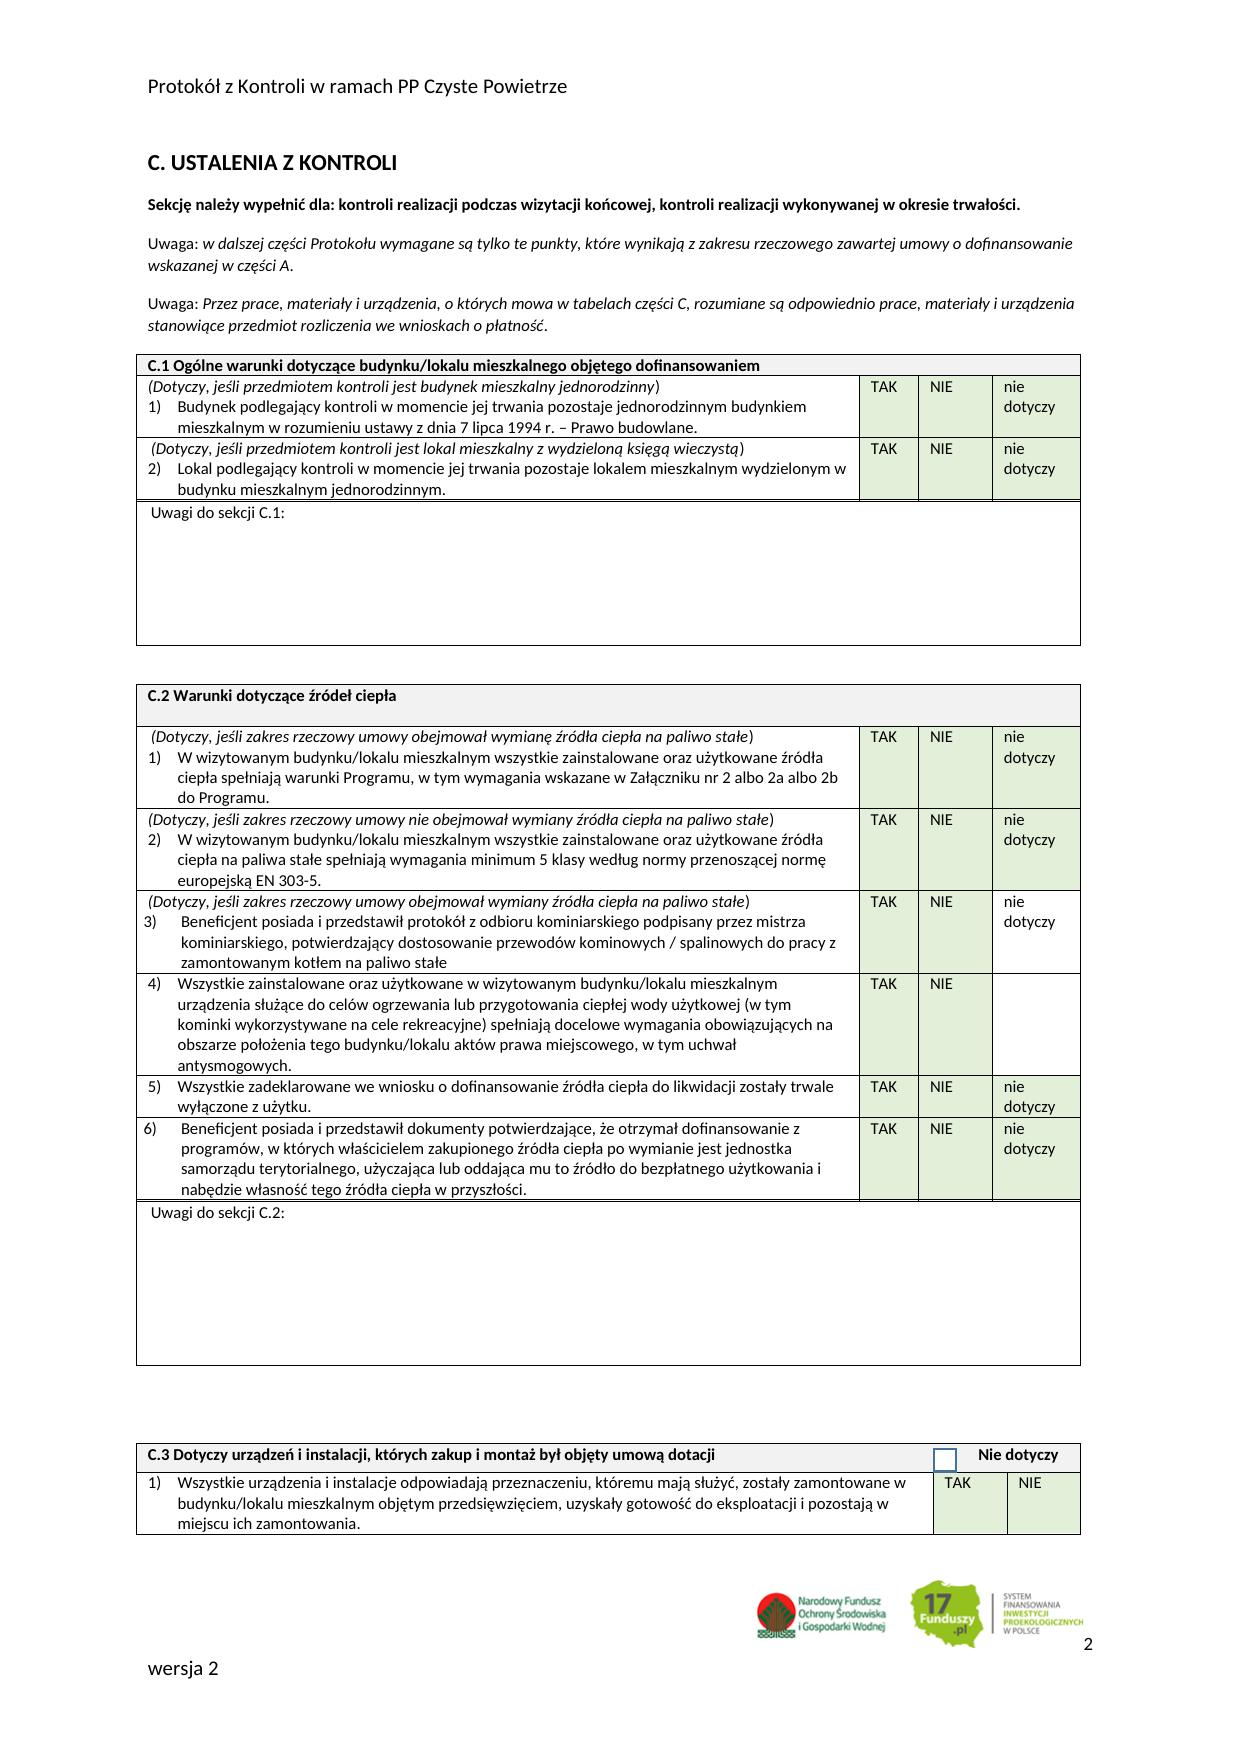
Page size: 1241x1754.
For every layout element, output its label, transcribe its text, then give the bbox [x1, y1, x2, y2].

text C. USTALENIA Z KONTROLI [148, 148, 1093, 176]
table_cell nie dotyczy [993, 891, 1080, 973]
table_cell TAK [860, 1076, 918, 1117]
table_cell nie dotyczy [993, 727, 1080, 808]
table_cell NIE [919, 1076, 992, 1117]
table_cell (Dotyczy, jeśli przedmiotem kontroli jest budynek mieszkalny jednorodzinny) Budynek podlegający kontroli w momencie jej trwania pozostaje jednorodzinnym budynkiem mieszkalnym w rozumieniu ustawy z dnia 7 lipca 1994 r. – Prawo budowlane. [137, 376, 859, 437]
table_cell nie dotyczy [993, 376, 1080, 437]
table_cell Wszystkie urządzenia i instalacje odpowiadają przeznaczeniu, któremu mają służyć, zostały zamontowane w budynku/lokalu mieszkalnym objętym przedsięwzięciem, uzyskały gotowość do eksploatacji i pozostają w miejscu ich zamontowania. [137, 1473, 933, 1533]
table_cell NIE [919, 438, 992, 499]
table_cell TAK [860, 891, 918, 973]
table_cell TAK [860, 376, 918, 437]
text Sekcję należy wypełnić dla: kontroli realizacji podczas wizytacji końcowej, kontroli realizacji wykonywanej w okresie trwałości. [148, 194, 1093, 215]
table_cell nie dotyczy [993, 438, 1080, 499]
table_header C.1 Ogólne warunki dotyczące budynku/lokalu mieszkalnego objętego dofinansowaniem [137, 355, 859, 375]
table_cell nie dotyczy [993, 809, 1080, 890]
table_cell [993, 974, 1080, 1075]
table_cell NIE [1008, 1473, 1080, 1533]
table_cell TAK [860, 727, 918, 808]
table_cell NIE [919, 974, 992, 1075]
table_cell Wszystkie zainstalowane oraz użytkowane w wizytowanym budynku/lokalu mieszkalnym urządzenia służące do celów ogrzewania lub przygotowania ciepłej wody użytkowej (w tym kominki wykorzystywane na cele rekreacyjne) spełniają docelowe wymagania obowiązujących na obszarze położenia tego budynku/lokalu aktów prawa miejscowego, w tym uchwał antysmogowych. [137, 974, 859, 1075]
table_cell (Dotyczy, jeśli zakres rzeczowy umowy obejmował wymianę źródła ciepła na paliwo stałe) W wizytowanym budynku/lokalu mieszkalnym wszystkie zainstalowane oraz użytkowane źródła ciepła spełniają warunki Programu, w tym wymagania wskazane w Załączniku nr 2 albo 2a albo 2b do Programu. [137, 727, 859, 808]
table_cell NIE [919, 1118, 992, 1199]
table_cell Beneficjent posiada i przedstawił dokumenty potwierdzające, że otrzymał dofinansowanie z programów, w których właścicielem zakupionego źródła ciepła po wymianie jest jednostka samorządu terytorialnego, użyczająca lub oddająca mu to źródło do bezpłatnego użytkowania i nabędzie własność tego źródła ciepła w przyszłości. [137, 1118, 859, 1199]
table_cell Wszystkie zadeklarowane we wniosku o dofinansowanie źródła ciepła do likwidacji zostały trwale wyłączone z użytku. [137, 1076, 859, 1117]
table_cell NIE [919, 809, 992, 890]
table_header Nie dotyczy [933, 1444, 1080, 1472]
table_cell (Dotyczy, jeśli zakres rzeczowy umowy nie obejmował wymiany źródła ciepła na paliwo stałe) W wizytowanym budynku/lokalu mieszkalnym wszystkie zainstalowane oraz użytkowane źródła ciepła na paliwa stałe spełniają wymagania minimum 5 klasy według normy przenoszącej normę europejską EN 303-5. [137, 809, 859, 890]
table_cell nie dotyczy [993, 1076, 1080, 1117]
text Uwaga: w dalszej części Protokołu wymagane są tylko te punkty, które wynikają z zakresu rzeczowego zawartej umowy o dofinansowanie wskazanej w części A. [148, 233, 1093, 275]
table_cell NIE [919, 727, 992, 808]
table_cell Uwagi do sekcji C.2: [137, 1202, 1080, 1365]
table_cell TAK [860, 974, 918, 1075]
table_cell nie dotyczy [993, 1118, 1080, 1199]
table_cell NIE [919, 376, 992, 437]
table_header C.3 Dotyczy urządzeń i instalacji, których zakup i montaż był objęty umową dotacji [137, 1444, 933, 1472]
table_cell TAK [860, 438, 918, 499]
table_header C.2 Warunki dotyczące źródeł ciepła [137, 685, 1080, 726]
picture [744, 1578, 1084, 1651]
table_cell TAK [860, 1118, 918, 1199]
table_cell (Dotyczy, jeśli przedmiotem kontroli jest lokal mieszkalny z wydzieloną księgą wieczystą) Lokal podlegający kontroli w momencie jej trwania pozostaje lokalem mieszkalnym wydzielonym w budynku mieszkalnym jednorodzinnym. [137, 438, 859, 499]
table_cell TAK [934, 1473, 1007, 1533]
table_header [859, 355, 1080, 375]
table_cell (Dotyczy, jeśli zakres rzeczowy umowy obejmował wymiany źródła ciepła na paliwo stałe) Beneficjent posiada i przedstawił protokół z odbioru kominiarskiego podpisany przez mistrza kominiarskiego, potwierdzający dostosowanie przewodów kominowych / spalinowych do pracy z zamontowanym kotłem na paliwo stałe [137, 891, 859, 973]
table_cell Uwagi do sekcji C.1: [137, 502, 1080, 644]
table_cell TAK [860, 809, 918, 890]
text Uwaga: Przez prace, materiały i urządzenia, o których mowa w tabelach części C, rozumiane są odpowiednio prace, materiały i urządzenia stanowiące przedmiot rozliczenia we wnioskach o płatność. [148, 293, 1093, 336]
table_cell NIE [919, 891, 992, 973]
